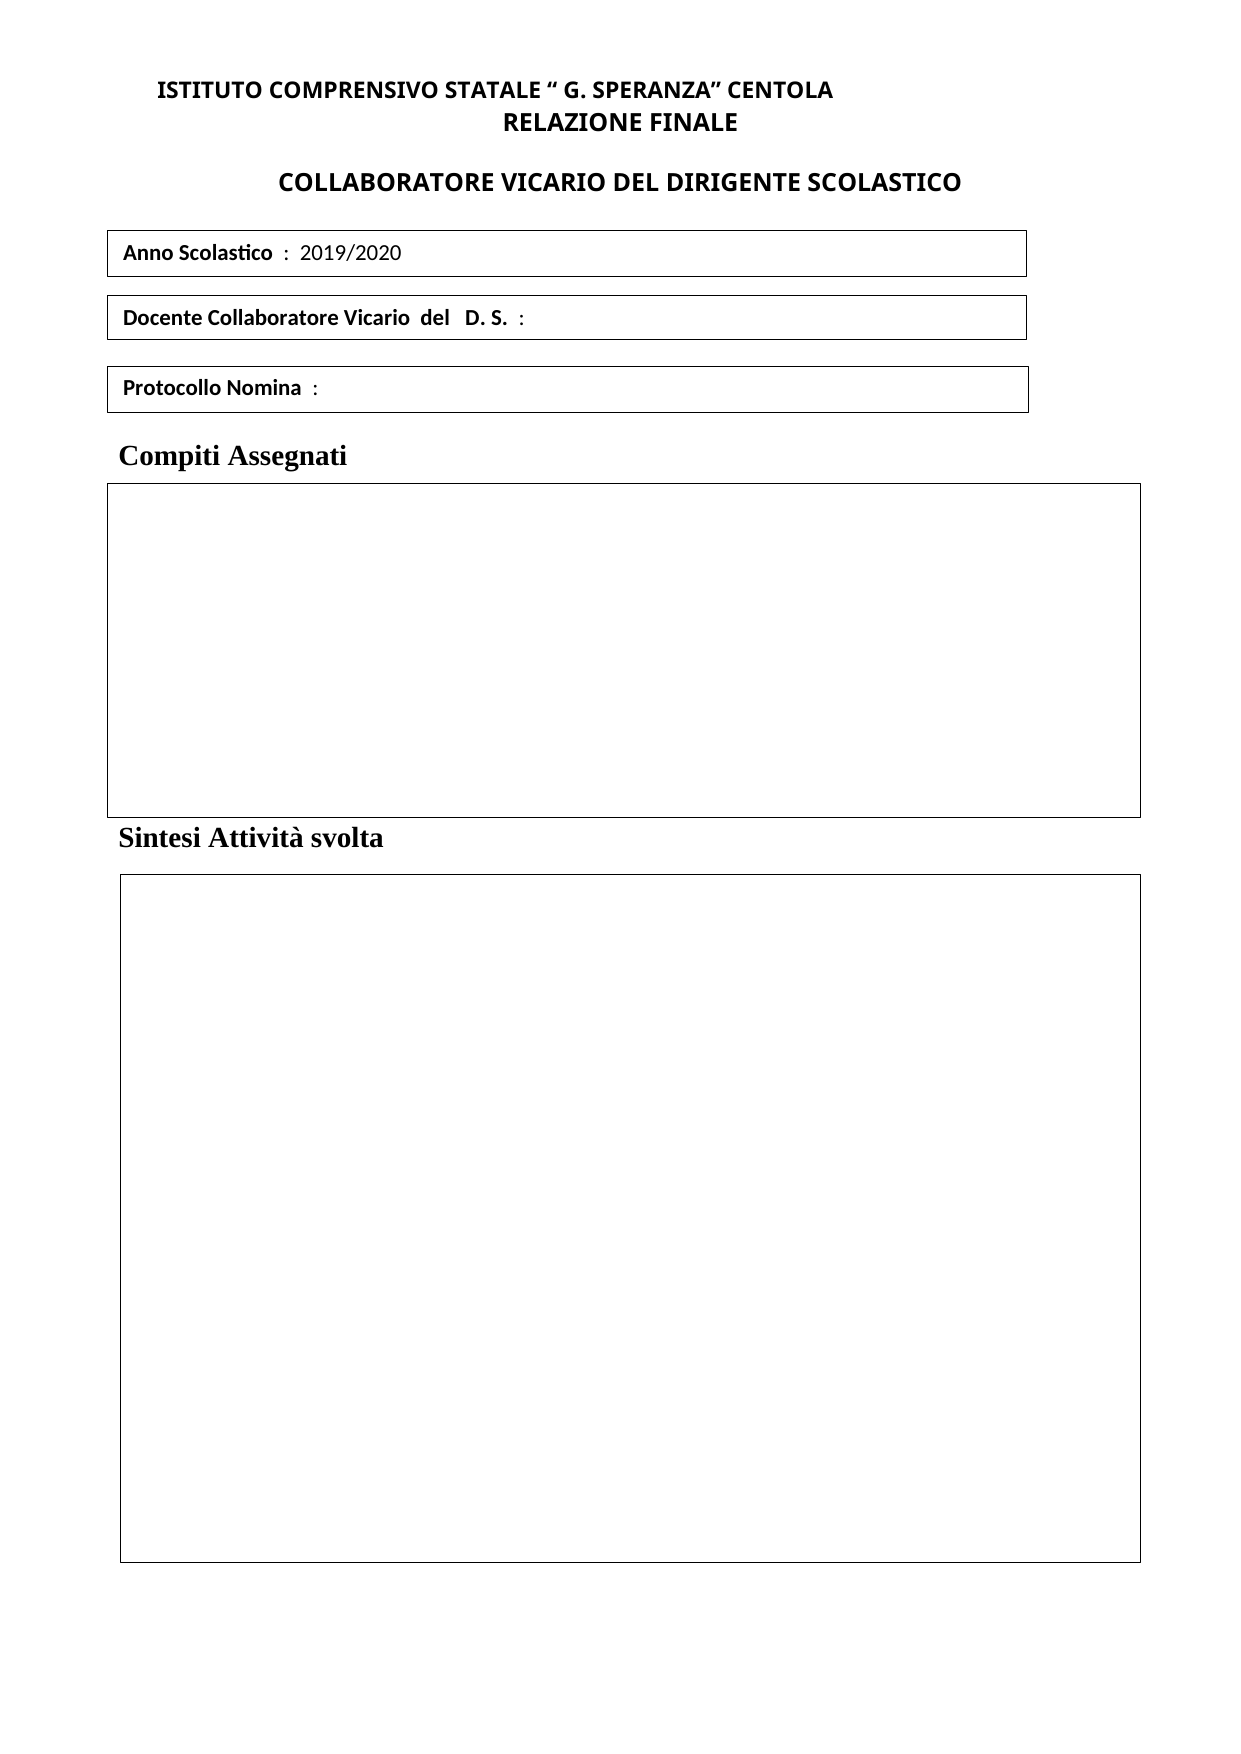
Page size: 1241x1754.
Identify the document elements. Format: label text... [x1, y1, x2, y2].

text Sintesi Attività svolta [118, 820, 1122, 854]
text ISTITUTO COMPRENSIVO STATALE “ G. SPERANZA” CENTOLA [118, 74, 1122, 105]
text COLLABORATORE VICARIO DEL DIRIGENTE SCOLASTICO [118, 165, 1122, 199]
text RELAZIONE FINALE [118, 105, 1122, 139]
text Compiti Assegnati [118, 438, 1122, 472]
